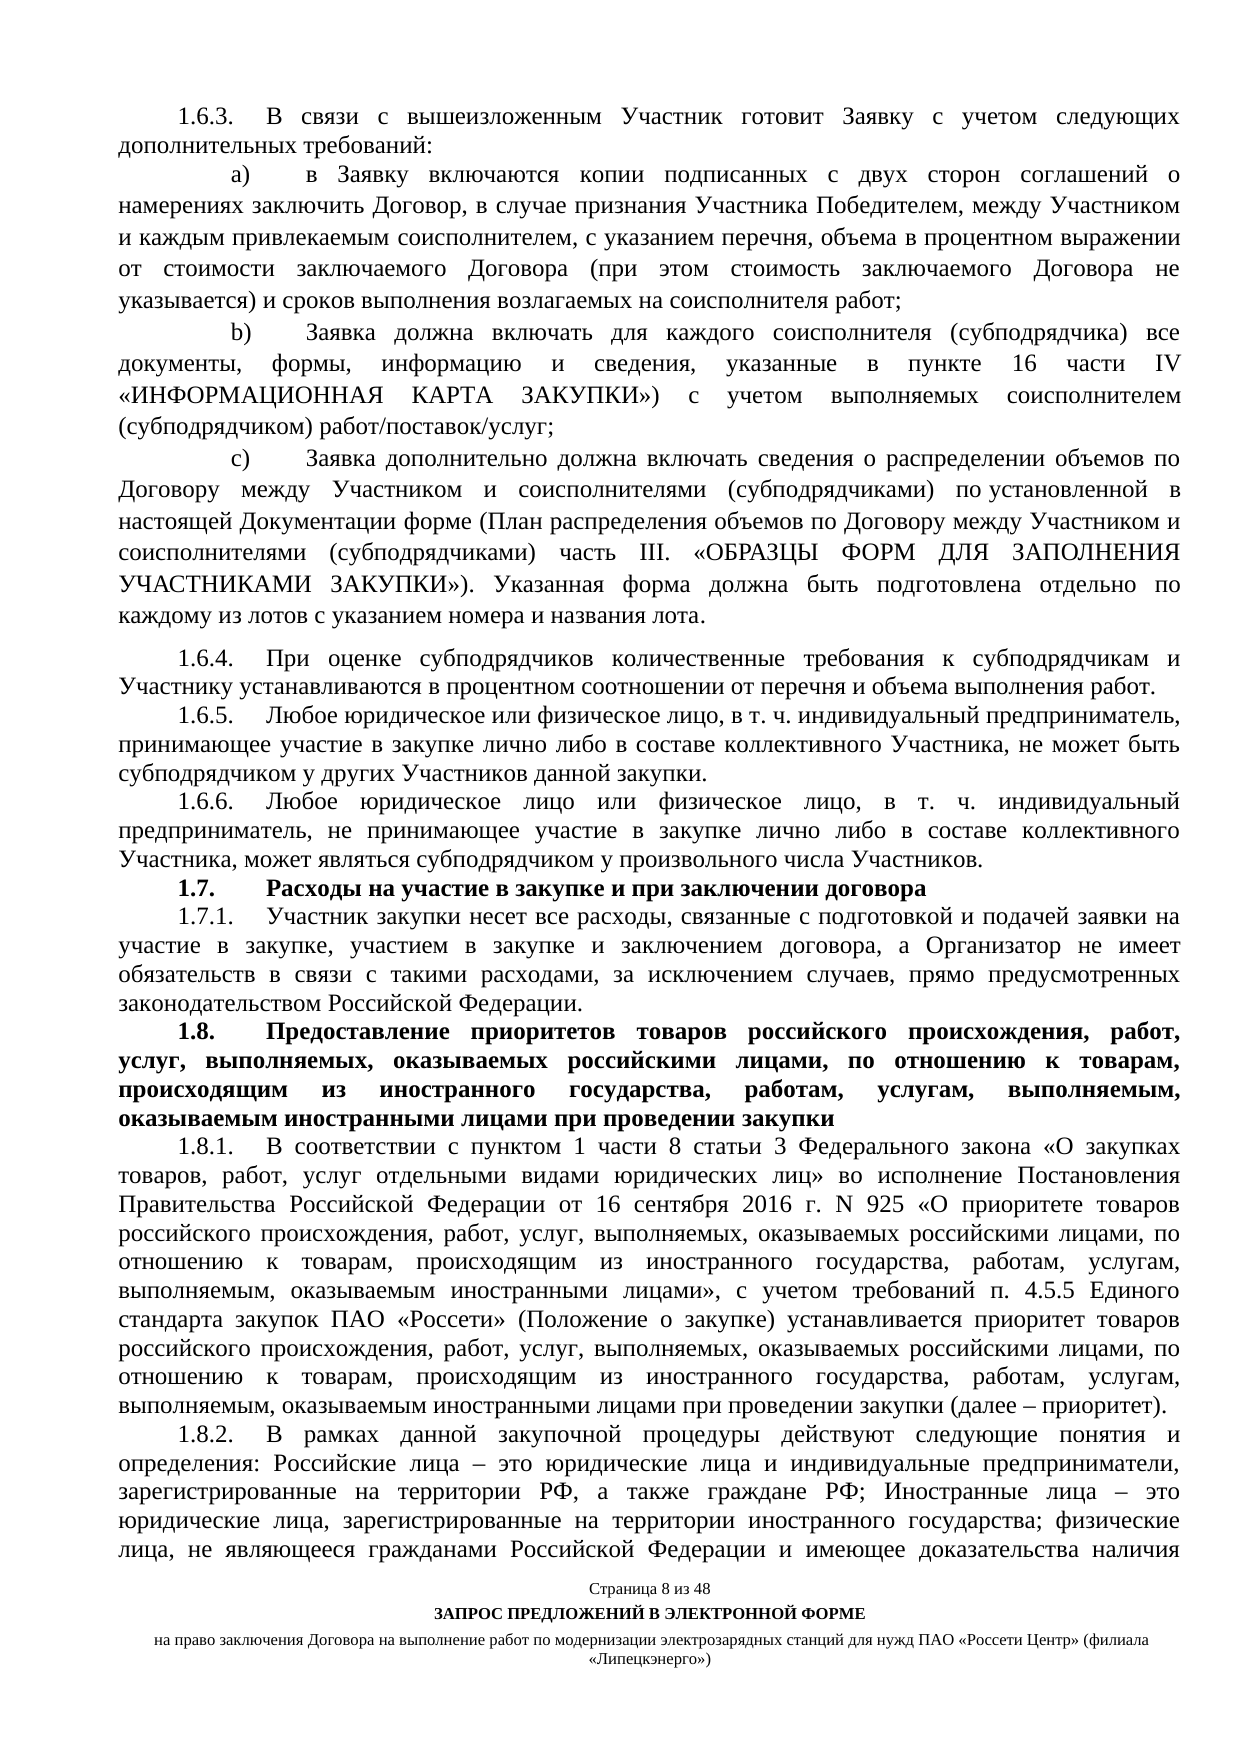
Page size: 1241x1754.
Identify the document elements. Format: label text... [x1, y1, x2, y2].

list Заявка дополнительно должна включать сведения о распределении объемов по Договору между Участником и соисполнителями (субподрядчиками) по установленной в настоящей Документации форме (План распределения объемов по Договору между Участником и соисполнителями (субподрядчиками) часть III. «ОБРАЗЦЫ ФОРМ ДЛЯ ЗАПОЛНЕНИЯ УЧАСТНИКАМИ ЗАКУПКИ»). Указанная форма должна быть подготовлена отдельно по каждому из лотов с указанием номера и названия лота. [118, 443, 1181, 629]
subtitle При оценке субподрядчиков количественные требования к субподрядчикам и Участнику устанавливаются в процентном соотношении от перечня и объема выполнения работ. [118, 643, 1181, 700]
list Заявка должна включать для каждого соисполнителя (субподрядчика) все документы, формы, информацию и сведения, указанные в пункте 16 части IV «ИНФОРМАЦИОННАЯ КАРТА ЗАКУПКИ») с учетом выполняемых соисполнителем (субподрядчиком) работ/поставок/услуг; [118, 317, 1181, 440]
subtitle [118, 1419, 1181, 1563]
subtitle Расходы на участие в закупке и при заключении договора [118, 873, 1181, 901]
subtitle Участник закупки несет все расходы, связанные с подготовкой и подачей заявки на участие в закупке, участием в закупке и заключением договора, а Организатор не имеет обязательств в связи с такими расходами, за исключением случаев, прямо предусмотренных законодательством Российской Федерации. [118, 901, 1181, 1016]
subtitle Предоставление приоритетов товаров российского происхождения, работ, услуг, выполняемых, оказываемых российскими лицами, по отношению к товарам, происходящим из иностранного государства, работам, услугам, выполняемым, оказываемым иностранными лицами при проведении закупки [118, 1016, 1181, 1131]
list в Заявку включаются копии подписанных с двух сторон соглашений о намерениях заключить Договор, в случае признания Участника Победителем, между Участником и каждым привлекаемым соисполнителем, с указанием перечня, объема в процентном выражении от стоимости заключаемого Договора (при этом стоимость заключаемого Договора не указывается) и сроков выполнения возлагаемых на соисполнителя работ; [118, 159, 1181, 314]
subtitle В связи с вышеизложенным Участник готовит Заявку с учетом следующих дополнительных требований: [118, 101, 1181, 159]
subtitle Любое юридическое или физическое лицо, в т. ч. индивидуальный предприниматель, принимающее участие в закупке лично либо в составе коллективного Участника, не может быть субподрядчиком у других Участников данной закупки. [118, 700, 1181, 786]
subtitle В соответствии с пунктом 1 части 8 статьи 3 Федерального закона «О закупках товаров, работ, услуг отдельными видами юридических лиц» во исполнение Постановления Правительства Российской Федерации от 16 сентября 2016 г. N 925 «О приоритете товаров российского происхождения, работ, услуг, выполняемых, оказываемых российскими лицами, по отношению к товарам, происходящим из иностранного государства, работам, услугам, выполняемым, оказываемым иностранными лицами», с учетом требований п. 4.5.5 Единого стандарта закупок ПАО «Россети» (Положение о закупке) устанавливается приоритет товаров российского происхождения, работ, услуг, выполняемых, оказываемых российскими лицами, по отношению к товарам, происходящим из иностранного государства, работам, услугам, выполняемым, оказываемым иностранными лицами при проведении закупки (далее – приоритет). [118, 1131, 1181, 1419]
subtitle Любое юридическое лицо или физическое лицо, в т. ч. индивидуальный предприниматель, не принимающее участие в закупке лично либо в составе коллективного Участника, может являться субподрядчиком у произвольного числа Участников. [118, 786, 1181, 873]
